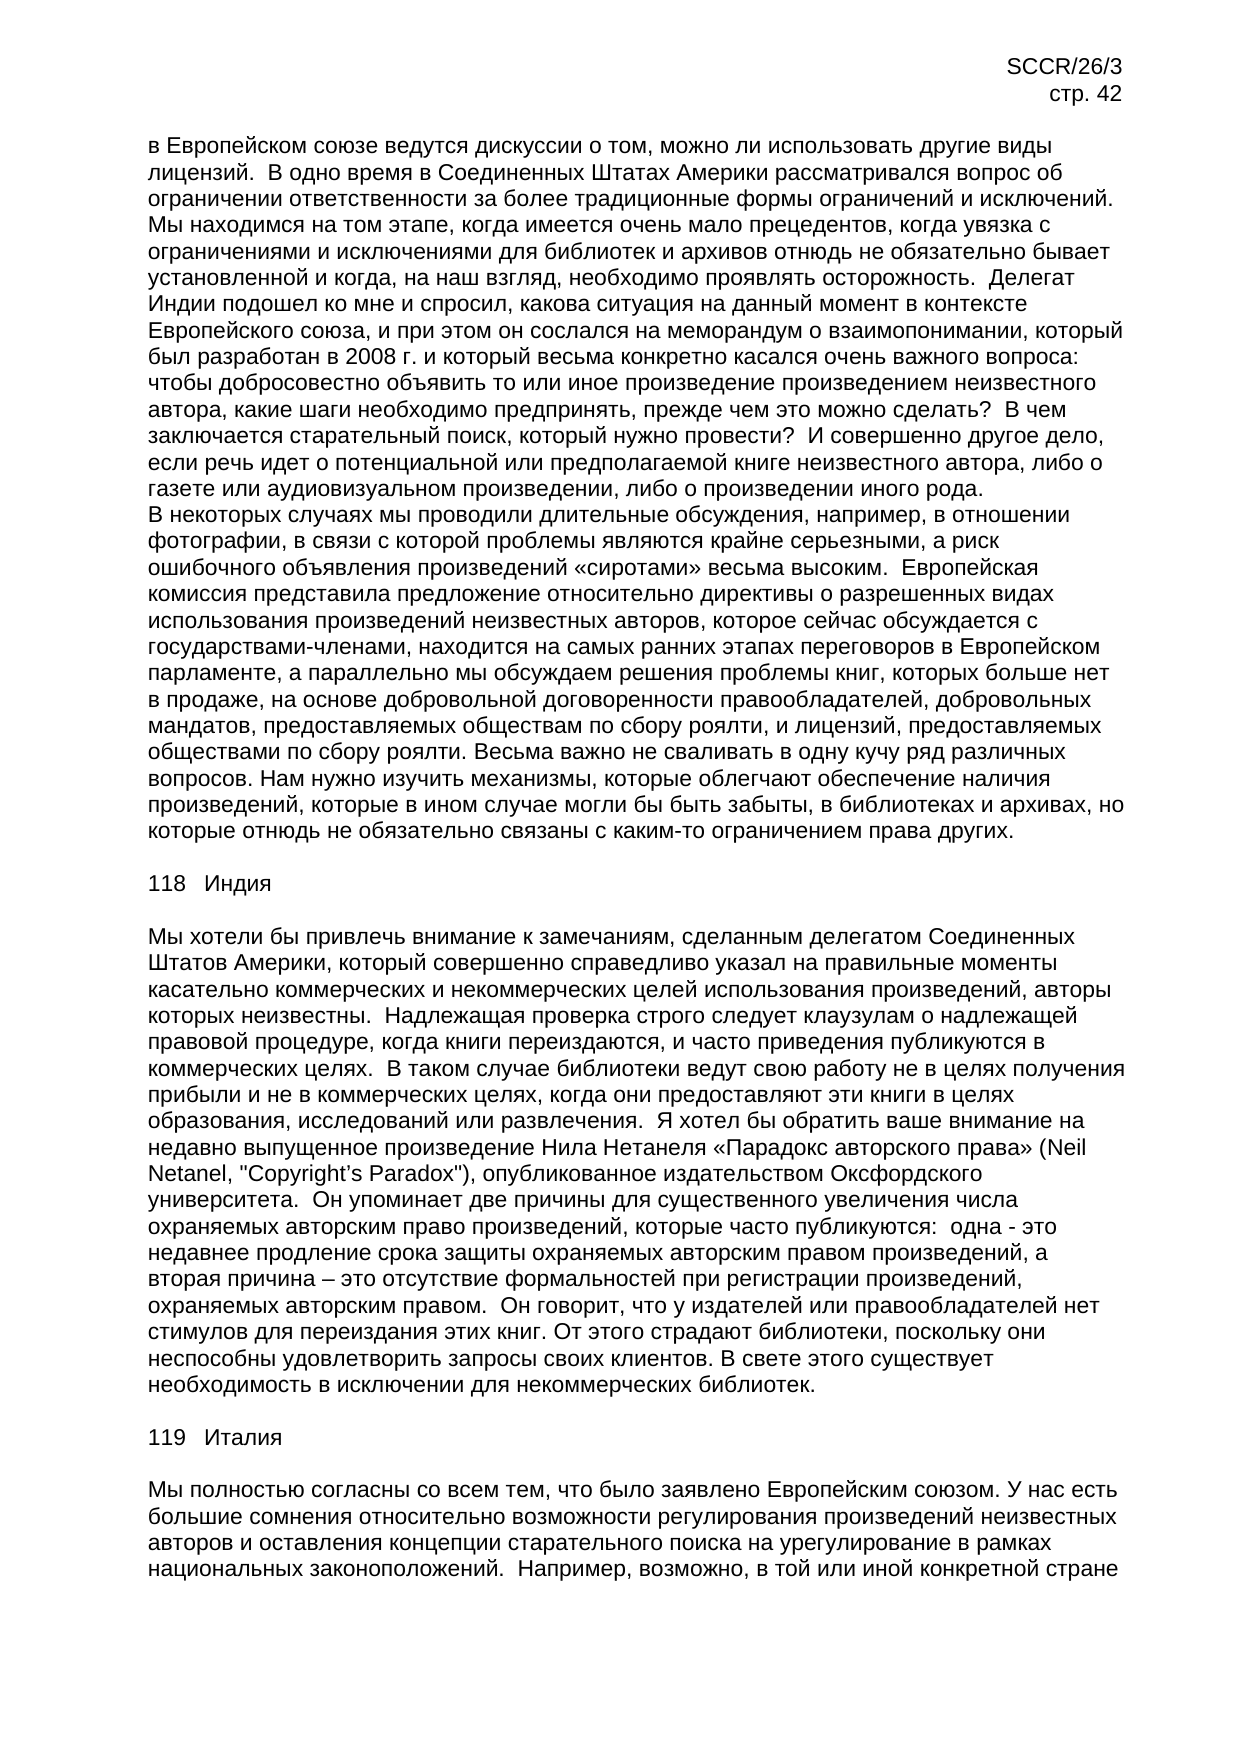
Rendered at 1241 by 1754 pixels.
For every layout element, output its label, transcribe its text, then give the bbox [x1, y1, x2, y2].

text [148, 132, 1127, 844]
text Мы хотели бы привлечь внимание к замечаниям, сделанным делегатом Соединенных Штатов Америки, который совершенно справедливо указал на правильные моменты касательно коммерческих и некоммерческих целей использования произведений, авторы которых неизвестны. Надлежащая проверка строго следует клаузулам о надлежащей правовой процедуре, когда книги переиздаются, и часто приведения публикуются в коммерческих целях. В таком случае библиотеки ведут свою работу не в целях получения прибыли и не в коммерческих целях, когда они предоставляют эти книги в целях образования, исследований или развлечения. Я хотел бы обратить ваше внимание на недавно выпущенное произведение Нила Нетанеля «Парадокс авторского права» (Neil Netanel, "Copyright’s Paradox"), опубликованное издательством Оксфордского университета. Он упоминает две причины для существенного увеличения числа охраняемых авторским право произведений, которые часто публикуются: одна - это недавнее продление срока защиты охраняемых авторским правом произведений, а вторая причина – это отсутствие формальностей при регистрации произведений, охраняемых авторским правом. Он говорит, что у издателей или правообладателей нет стимулов для переиздания этих книг. От этого страдают библиотеки, поскольку они неспособны удовлетворить запросы своих клиентов. В свете этого существует необходимость в исключении для некоммерческих библиотек. [148, 923, 1127, 1397]
text Индия [148, 870, 1127, 896]
text Италия [148, 1423, 1127, 1450]
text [148, 1476, 1127, 1582]
